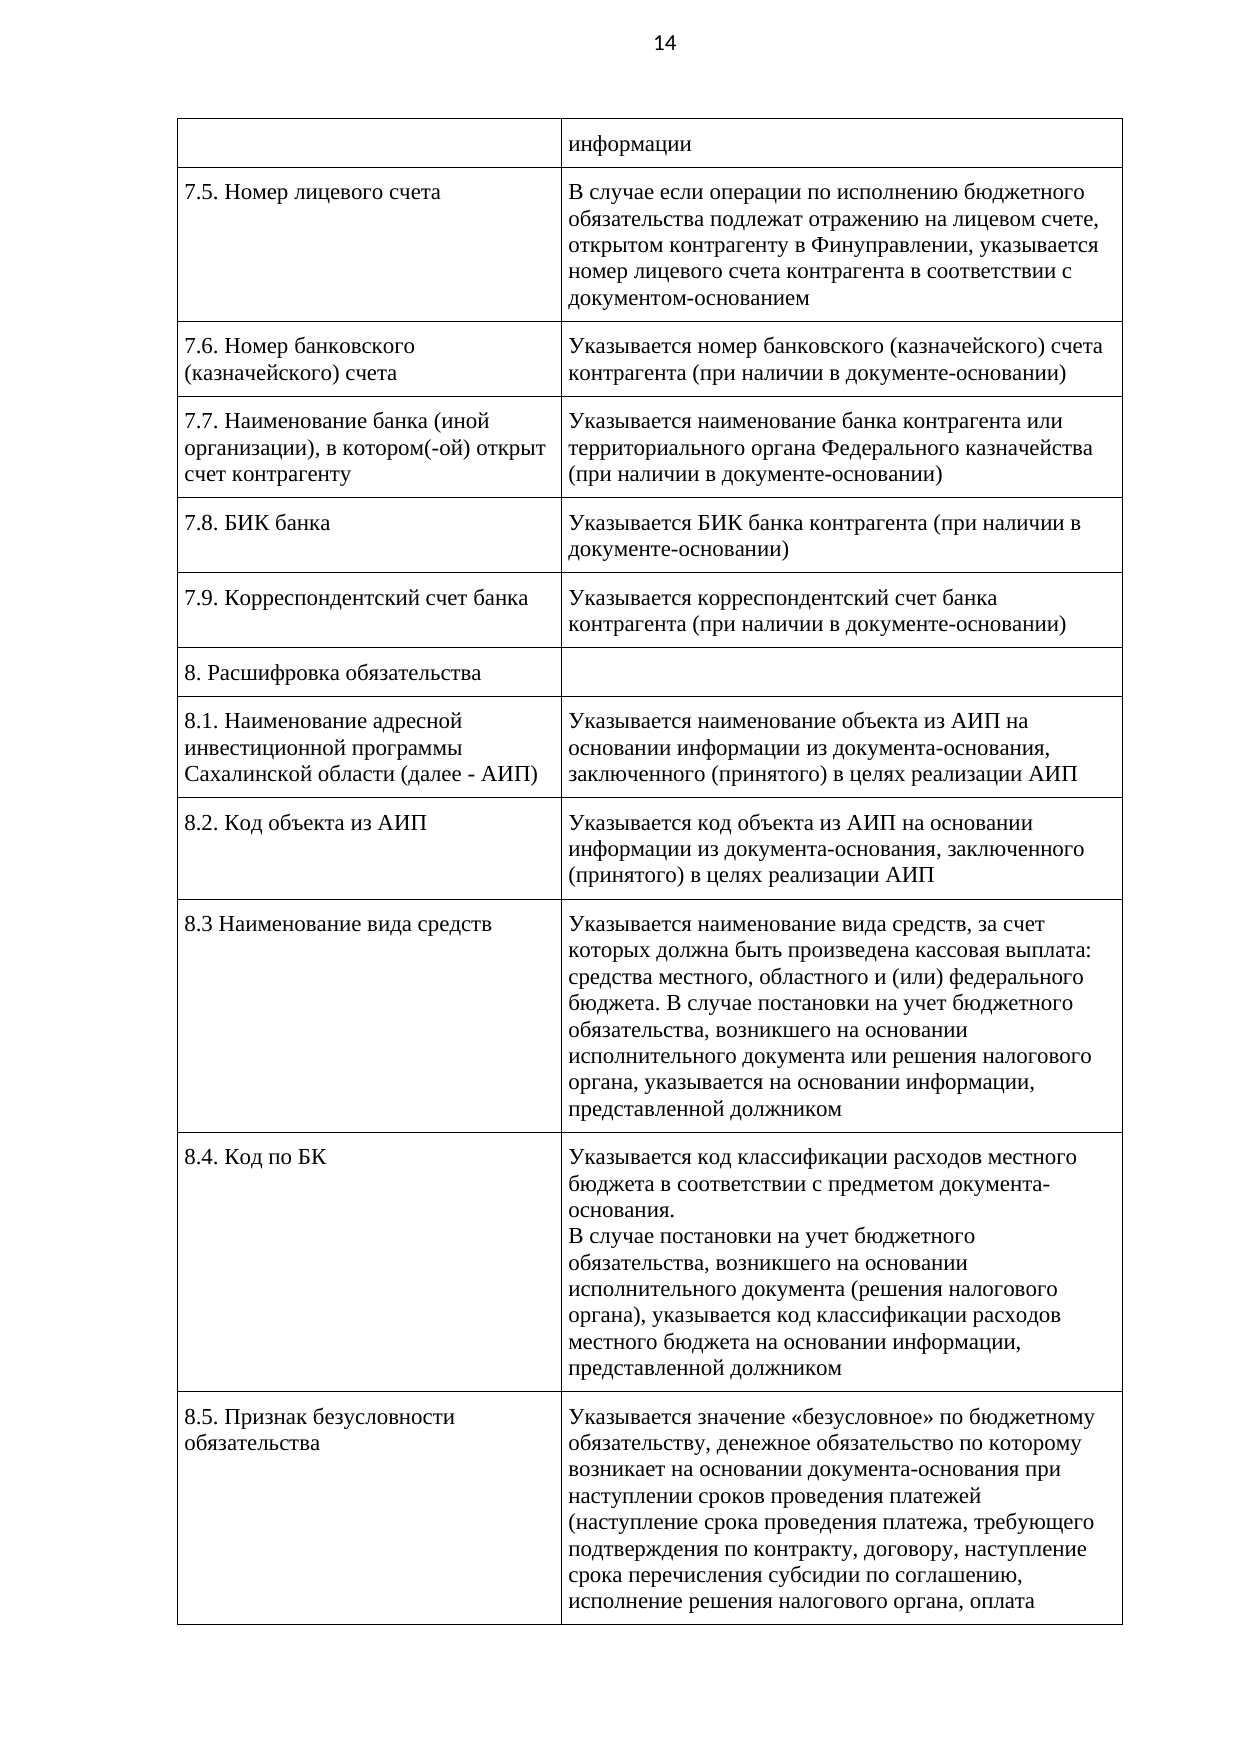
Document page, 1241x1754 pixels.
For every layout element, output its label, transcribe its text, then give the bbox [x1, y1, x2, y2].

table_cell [178, 119, 561, 167]
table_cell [178, 1392, 561, 1624]
table_cell Указывается БИК банка контрагента (при наличии в документе-основании) [562, 498, 1122, 572]
table_cell 7.8. БИК банка [178, 498, 561, 572]
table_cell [562, 1392, 1122, 1624]
table_cell Указывается наименование вида средств, за счет которых должна быть произведена кассовая выплата: средства местного, областного и (или) федерального бюджета. В случае постановки на учет бюджетного обязательства, возникшего на основании исполнительного документа или решения налогового органа, указывается на основании информации, представленной должником [562, 900, 1122, 1132]
table_cell [562, 648, 1122, 696]
table_cell 7.5. Номер лицевого счета [178, 168, 561, 321]
table_cell Указывается корреспондентский счет банка контрагента (при наличии в документе-основании) [562, 573, 1122, 647]
table_cell Указывается код объекта из АИП на основании информации из документа-основания, заключенного (принятого) в целях реализации АИП [562, 798, 1122, 898]
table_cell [562, 119, 1122, 167]
table_cell 8.3 Наименование вида средств [178, 900, 561, 1132]
table_cell 7.6. Номер банковского (казначейского) счета [178, 322, 561, 396]
table_cell Указывается номер банковского (казначейского) счета контрагента (при наличии в документе-основании) [562, 322, 1122, 396]
table_cell 8.1. Наименование адресной инвестиционной программы Сахалинской области (далее - АИП) [178, 697, 561, 797]
table_cell 8. Расшифровка обязательства [178, 648, 561, 696]
table_cell Указывается код классификации расходов местного бюджета в соответствии с предметом документа-основания. В случае постановки на учет бюджетного обязательства, возникшего на основании исполнительного документа (решения налогового органа), указывается код классификации расходов местного бюджета на основании информации, представленной должником [562, 1133, 1122, 1391]
table_cell 8.4. Код по БК [178, 1133, 561, 1391]
table_cell В случае если операции по исполнению бюджетного обязательства подлежат отражению на лицевом счете, открытом контрагенту в Финуправлении, указывается номер лицевого счета контрагента в соответствии с документом-основанием [562, 168, 1122, 321]
table_cell 7.9. Корреспондентский счет банка [178, 573, 561, 647]
table_cell 7.7. Наименование банка (иной организации), в котором(-ой) открыт счет контрагенту [178, 397, 561, 497]
table_cell 8.2. Код объекта из АИП [178, 798, 561, 898]
table_cell Указывается наименование банка контрагента или территориального органа Федерального казначейства (при наличии в документе-основании) [562, 397, 1122, 497]
table_cell Указывается наименование объекта из АИП на основании информации из документа-основания, заключенного (принятого) в целях реализации АИП [562, 697, 1122, 797]
